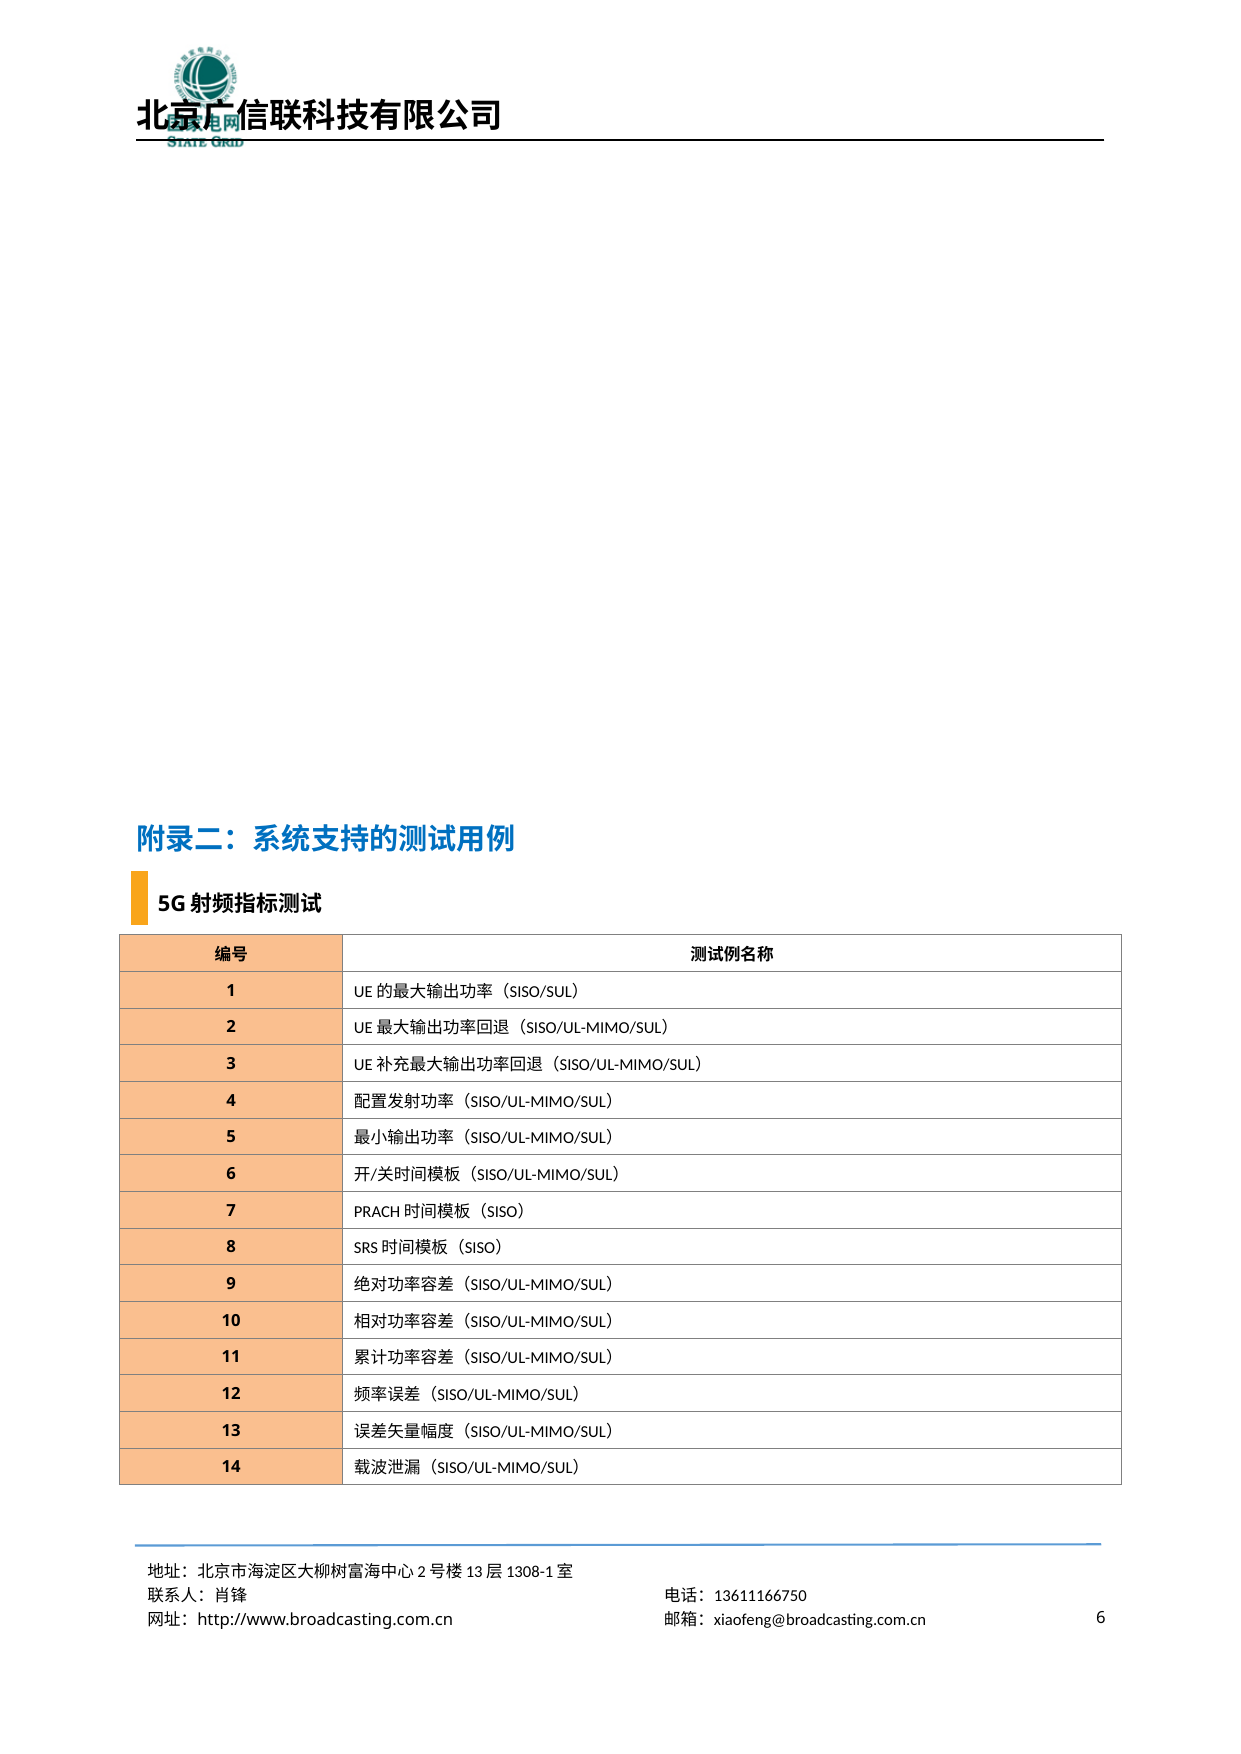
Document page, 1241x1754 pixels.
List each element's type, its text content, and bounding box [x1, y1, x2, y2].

table_cell 频率误差（SISO/UL-MIMO/SUL） [343, 1375, 1121, 1411]
table_cell 配置发射功率（SISO/UL-MIMO/SUL） [343, 1082, 1121, 1118]
table_header 编号 [120, 935, 342, 971]
table_cell 9 [120, 1265, 342, 1301]
table_cell 开/关时间模板（SISO/UL-MIMO/SUL） [343, 1155, 1121, 1191]
table_cell 相对功率容差（SISO/UL-MIMO/SUL） [343, 1302, 1121, 1338]
table_cell 1 [120, 972, 342, 1008]
table_cell 11 [120, 1339, 342, 1374]
table_cell 13 [120, 1412, 342, 1448]
table_cell 7 [120, 1192, 342, 1228]
table_cell 累计功率容差（SISO/UL-MIMO/SUL） [343, 1339, 1121, 1374]
table_cell 4 [120, 1082, 342, 1118]
picture [160, 44, 248, 139]
table_cell 3 [120, 1045, 342, 1081]
table_cell 8 [120, 1229, 342, 1264]
table_cell 10 [120, 1302, 342, 1338]
table_cell UE的最大输出功率（SISO/SUL） [343, 972, 1121, 1008]
table_cell SRS时间模板（SISO） [343, 1229, 1121, 1264]
text 5G射频指标测试 [148, 886, 1104, 918]
table_cell 14 [120, 1449, 342, 1484]
table_cell 误差矢量幅度（SISO/UL-MIMO/SUL） [343, 1412, 1121, 1448]
table_cell 12 [120, 1375, 342, 1411]
table_cell UE最大输出功率回退（SISO/UL-MIMO/SUL） [343, 1009, 1121, 1044]
table_cell 5 [120, 1119, 342, 1154]
picture [160, 141, 248, 151]
table_cell 2 [120, 1009, 342, 1044]
table_cell 最小输出功率（SISO/UL-MIMO/SUL） [343, 1119, 1121, 1154]
text 附录二：系统支持的测试用例 [136, 804, 1104, 869]
table_cell PRACH时间模板（SISO） [343, 1192, 1121, 1228]
table_cell UE补充最大输出功率回退（SISO/UL-MIMO/SUL） [343, 1045, 1121, 1081]
table_cell 载波泄漏（SISO/UL-MIMO/SUL） [343, 1449, 1121, 1484]
table_cell 绝对功率容差（SISO/UL-MIMO/SUL） [343, 1265, 1121, 1301]
table_cell 6 [120, 1155, 342, 1191]
table_header 测试例名称 [343, 935, 1121, 971]
